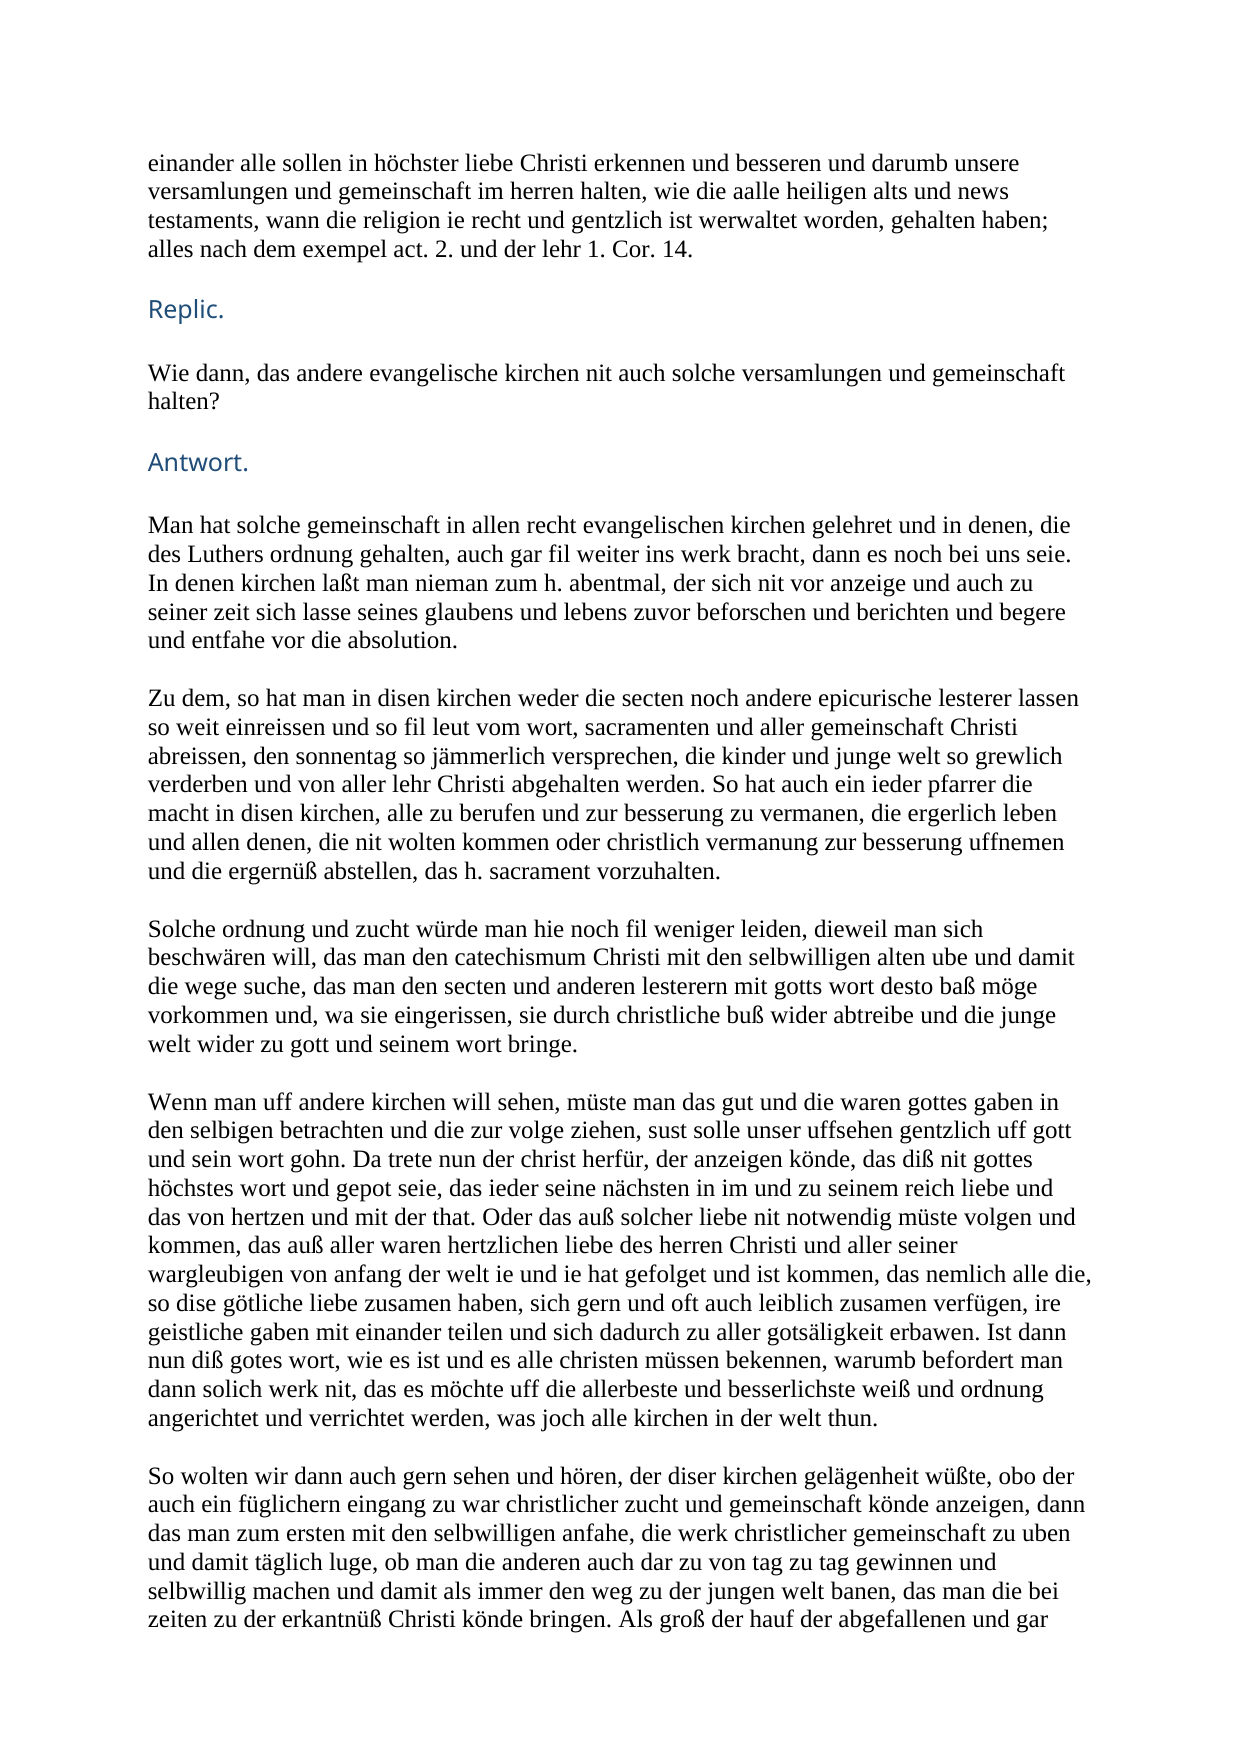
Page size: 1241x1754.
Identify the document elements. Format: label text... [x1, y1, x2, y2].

text Wenn man uff andere kirchen will sehen, müste man das gut und die waren gottes gaben in den selbigen betrachten und die zur volge ziehen, sust solle unser uffsehen gentzlich uff gott und sein wort gohn. Da trete nun der christ herfür, der anzeigen könde, das diß nit gottes höchstes wort und gepot seie, das ieder seine nächsten in im und zu seinem reich liebe und das von hertzen und mit der that. Oder das auß solcher liebe nit notwendig müste volgen und kommen, das auß aller waren hertzlichen liebe des herren Christi und aller seiner wargleubigen von anfang der welt ie und ie hat gefolget und ist kommen, das nemlich alle die, so dise götliche liebe zusamen haben, sich gern und oft auch leiblich zusamen verfügen, ire geistliche gaben mit einander teilen und sich dadurch zu aller gotsäligkeit erbawen. Ist dann nun diß gotes wort, wie es ist und es alle christen müssen bekennen, warumb befordert man dann solich werk nit, das es möchte uff die allerbeste und besserlichste weiß und ordnung angerichtet und verrichtet werden, was joch alle kirchen in der welt thun. [148, 1087, 1093, 1432]
text Solche ordnung und zucht würde man hie noch fil weniger leiden, dieweil man sich beschwären will, das man den catechismum Christi mit den selbwilligen alten ube und damit die wege suche, das man den secten und anderen lesterern mit gotts wort desto baß möge vorkommen und, wa sie eingerissen, sie durch christliche buß wider abtreibe und die junge welt wider zu gott und seinem wort bringe. [148, 914, 1093, 1057]
subtitle Antwort. [148, 444, 1093, 478]
text Wie dann, das andere evangelische kirchen nit auch solche versamlungen und gemeinschaft halten? [148, 358, 1093, 415]
text Zu dem, so hat man in disen kirchen weder die secten noch andere epicurische lesterer lassen so weit einreissen und so fil leut vom wort, sacramenten und aller gemeinschaft Christi abreissen, den sonnentag so jämmerlich versprechen, die kinder und junge welt so grewlich verderben und von aller lehr Christi abgehalten werden. So hat auch ein ieder pfarrer die macht in disen kirchen, alle zu berufen und zur besserung zu vermanen, die ergerlich leben und allen denen, die nit wolten kommen oder christlich vermanung zur besserung uffnemen und die ergernüß abstellen, das h. sacrament vorzuhalten. [148, 683, 1093, 884]
subtitle Replic. [148, 292, 1093, 326]
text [148, 1461, 1093, 1633]
text Man hat solche gemeinschaft in allen recht evangelischen kirchen gelehret und in denen, die des Luthers ordnung gehalten, auch gar fil weiter ins werk bracht, dann es noch bei uns seie. In denen kirchen laßt man nieman zum h. abentmal, der sich nit vor anzeige und auch zu seiner zeit sich lasse seines glaubens und lebens zuvor beforschen und berichten und begere und entfahe vor die absolution. [148, 510, 1093, 654]
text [148, 148, 1093, 263]
